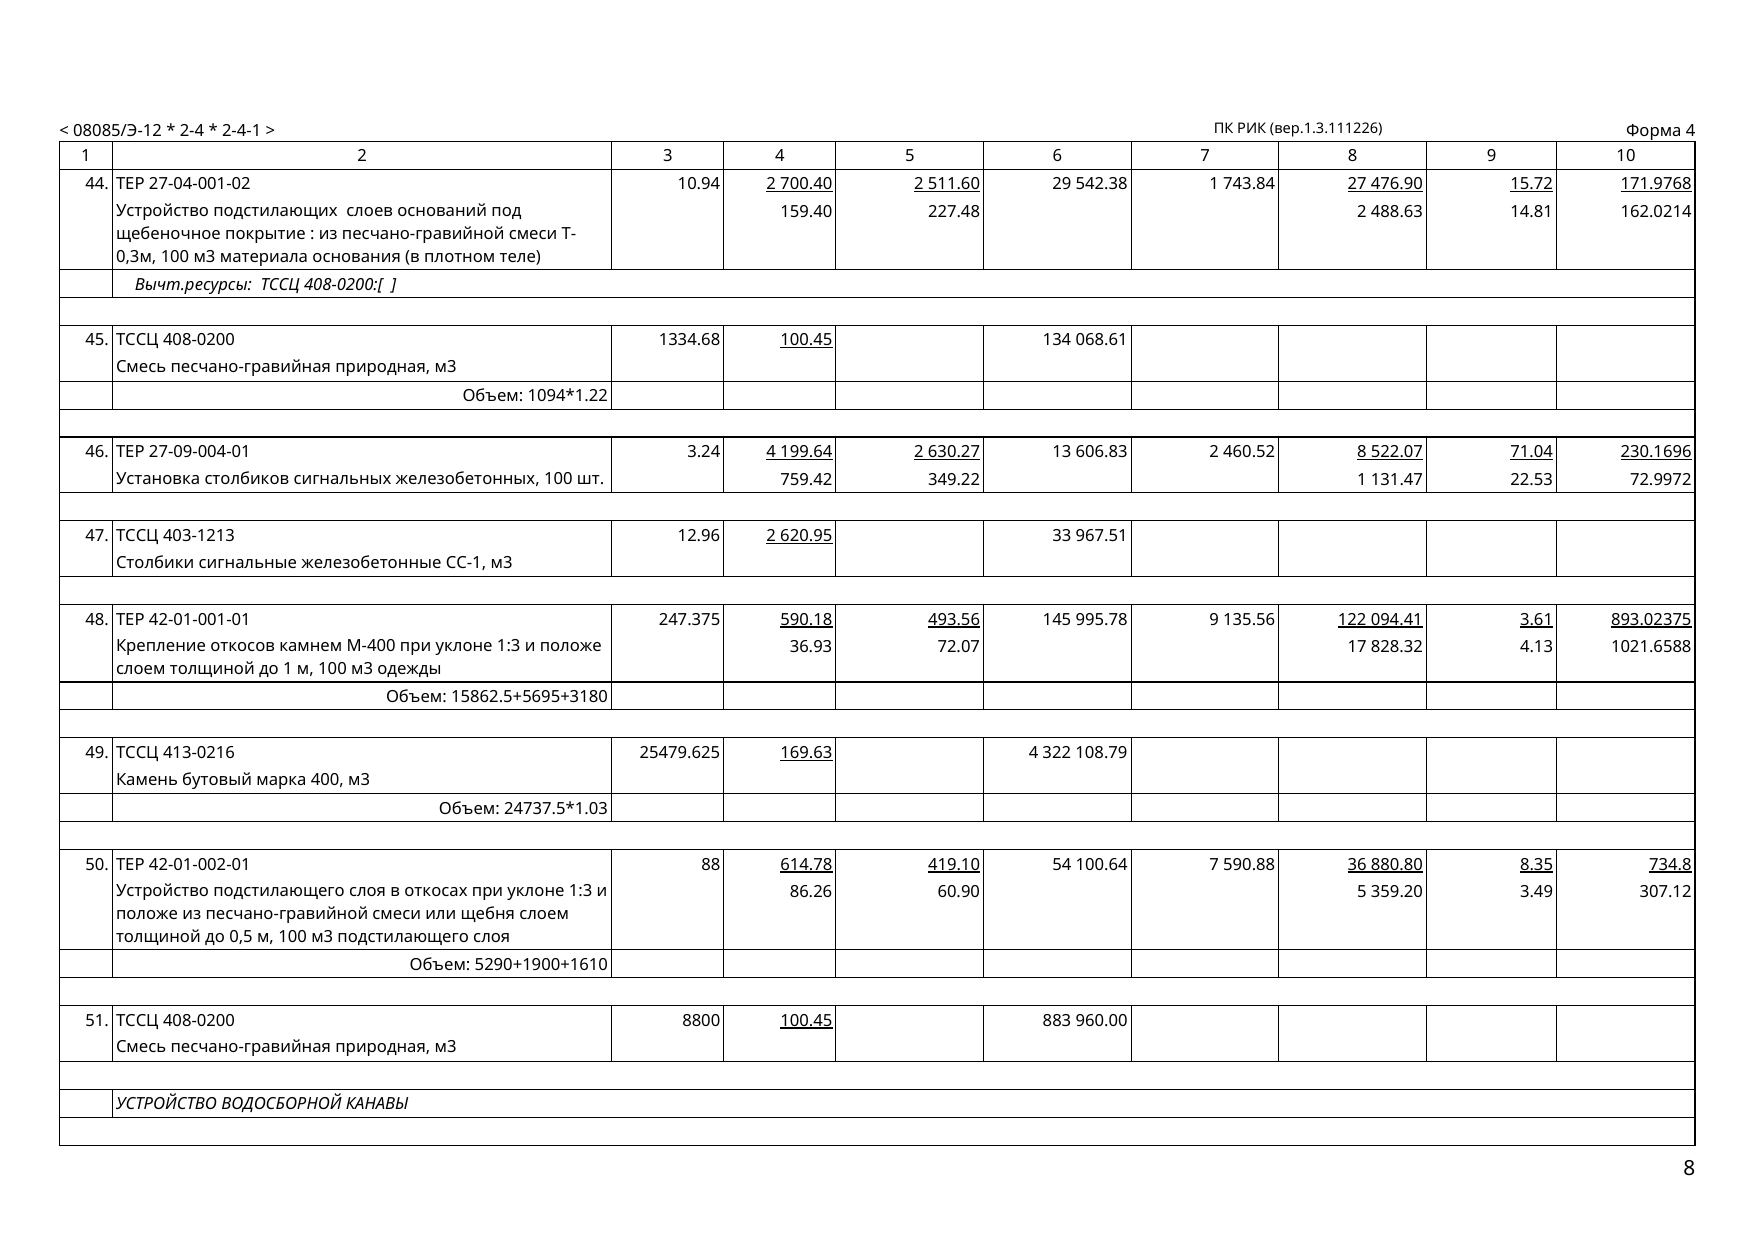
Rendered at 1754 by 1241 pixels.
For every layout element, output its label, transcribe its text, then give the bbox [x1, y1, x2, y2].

table_cell [836, 353, 983, 381]
table_cell Объем: 1094*1.22 [113, 382, 611, 408]
table_cell 2 488.63 [1279, 197, 1426, 269]
table_cell [60, 1062, 1694, 1089]
table_cell 162.0214 [1557, 197, 1694, 269]
table_cell [1427, 1033, 1556, 1061]
table_cell 10.94 [612, 170, 723, 269]
table_cell [1279, 353, 1426, 381]
table_cell [724, 950, 835, 977]
table_cell 50. [60, 850, 112, 949]
table_cell [1557, 353, 1694, 381]
table_cell 36.93 [724, 632, 835, 681]
table_cell 9 135.56 [1132, 605, 1278, 681]
table_cell 8800 [612, 1006, 723, 1061]
table_cell 349.22 [836, 464, 983, 492]
table_cell 247.375 [612, 605, 723, 681]
table_cell ТССЦ 403-1213 Столбики сигнальные железобетонные СС-1, м3 [113, 521, 611, 576]
table_cell 1 743.84 [1132, 170, 1278, 269]
table_cell 1334.68 [612, 326, 723, 381]
table_cell [612, 950, 723, 977]
table_cell 100.45 [724, 326, 835, 353]
table_cell [1427, 548, 1556, 576]
table_header 2 [113, 142, 611, 169]
table_cell [1427, 326, 1556, 353]
table_cell [724, 382, 835, 408]
table_cell [60, 382, 112, 408]
table_cell ТЕР 42-01-001-01 Крепление откосов камнем М-400 при уклоне 1:3 и положе слоем толщиной до 1 м, 100 м3 одежды [113, 605, 611, 681]
table_cell [60, 822, 1694, 849]
table_cell 25479.625 [612, 738, 723, 793]
table_cell [1279, 326, 1426, 353]
table_cell 13 606.83 [984, 438, 1131, 492]
table_cell [724, 1033, 835, 1061]
table_cell 145 995.78 [984, 605, 1131, 681]
table_cell 46. [60, 438, 112, 492]
table_cell 4.13 [1427, 632, 1556, 681]
table_cell 15.72 [1427, 170, 1556, 197]
table_cell [60, 298, 1694, 325]
table_cell [1427, 738, 1556, 765]
table_cell 2 511.60 [836, 170, 983, 197]
table_cell 60.90 [836, 877, 983, 949]
table_cell 100.45 [724, 1006, 835, 1033]
table_cell 227.48 [836, 197, 983, 269]
table_cell [1557, 765, 1694, 793]
table_cell [612, 683, 723, 709]
table_header 5 [836, 142, 983, 169]
table_cell [60, 683, 112, 709]
table_cell [1557, 950, 1694, 977]
table_cell 12.96 [612, 521, 723, 576]
table_cell 33 967.51 [984, 521, 1131, 576]
table_cell [1557, 1033, 1694, 1061]
table_cell [1557, 794, 1694, 821]
table_cell [1557, 521, 1694, 548]
table_cell [1279, 382, 1426, 408]
table_cell 51. [60, 1006, 112, 1061]
table_cell 4 322 108.79 [984, 738, 1131, 793]
table_cell 5 359.20 [1279, 877, 1426, 949]
table_cell [984, 794, 1131, 821]
table_cell 2 460.52 [1132, 438, 1278, 492]
table_cell 8 522.07 [1279, 438, 1426, 464]
table_cell 7 590.88 [1132, 850, 1278, 949]
table_cell 36 880.80 [1279, 850, 1426, 877]
table_cell 2 620.95 [724, 521, 835, 548]
table_cell 47. [60, 521, 112, 576]
table_cell [836, 1006, 983, 1033]
table_cell [1427, 521, 1556, 548]
table_cell [1557, 548, 1694, 576]
table_cell 2 630.27 [836, 438, 983, 464]
table_header 1 [60, 142, 112, 169]
table_cell ТССЦ 408-0200 Смесь песчано-гравийная природная, м3 [113, 1006, 611, 1061]
table_cell 4 199.64 [724, 438, 835, 464]
table_cell 734.8 [1557, 850, 1694, 877]
table_cell 86.26 [724, 877, 835, 949]
table_cell 44. [60, 170, 112, 269]
table_cell [1132, 521, 1278, 576]
table_cell 29 542.38 [984, 170, 1131, 269]
table_cell 1021.6588 [1557, 632, 1694, 681]
table_cell [836, 765, 983, 793]
table_cell [836, 683, 983, 709]
table_cell [724, 353, 835, 381]
table_cell 17 828.32 [1279, 632, 1426, 681]
table_cell УСТРОЙСТВО ВОДОСБОРНОЙ КАНАВЫ [113, 1090, 1694, 1117]
table_header 10 [1557, 142, 1694, 169]
table_header 4 [724, 142, 835, 169]
table_cell [1557, 738, 1694, 765]
table_cell [836, 794, 983, 821]
table_cell 54 100.64 [984, 850, 1131, 949]
table_cell [60, 1118, 1694, 1144]
table_cell [984, 382, 1131, 408]
table_cell [724, 548, 835, 576]
table_cell 759.42 [724, 464, 835, 492]
table_cell [836, 548, 983, 576]
table_cell [60, 493, 1694, 520]
table_cell 883 960.00 [984, 1006, 1131, 1061]
table_cell [1279, 548, 1426, 576]
table_cell [724, 794, 835, 821]
table_cell [1427, 353, 1556, 381]
table_cell [612, 794, 723, 821]
table_cell 14.81 [1427, 197, 1556, 269]
table_cell [1427, 1006, 1556, 1033]
table_cell [1279, 1033, 1426, 1061]
table_cell [612, 382, 723, 408]
table_cell 171.9768 [1557, 170, 1694, 197]
table_cell 72.9972 [1557, 464, 1694, 492]
table_cell [984, 950, 1131, 977]
table_cell [1427, 382, 1556, 408]
table_cell 307.12 [1557, 877, 1694, 949]
table_cell [60, 577, 1694, 604]
table_cell [60, 270, 112, 297]
table_cell 22.53 [1427, 464, 1556, 492]
table_cell [1279, 521, 1426, 548]
table_cell 88 [612, 850, 723, 949]
table_cell [60, 410, 1694, 436]
table_cell 122 094.41 [1279, 605, 1426, 632]
table_cell [1132, 1006, 1278, 1061]
table_cell [1557, 683, 1694, 709]
table_cell 159.40 [724, 197, 835, 269]
table_cell [1132, 382, 1278, 408]
table_cell 72.07 [836, 632, 983, 681]
table_cell [60, 1090, 112, 1117]
table_cell Объем: 24737.5*1.03 [113, 794, 611, 821]
table_header 8 [1279, 142, 1426, 169]
table_cell Объем: 15862.5+5695+3180 [113, 683, 611, 709]
table_cell [1132, 794, 1278, 821]
table_cell 1 131.47 [1279, 464, 1426, 492]
table_cell [1557, 1006, 1694, 1033]
table_header 9 [1427, 142, 1556, 169]
table_cell [1427, 683, 1556, 709]
table_cell [836, 1033, 983, 1061]
table_cell 230.1696 [1557, 438, 1694, 464]
table_cell [1427, 950, 1556, 977]
table_cell 8.35 [1427, 850, 1556, 877]
table_cell [1557, 326, 1694, 353]
table_cell Объем: 5290+1900+1610 [113, 950, 611, 977]
table_cell [836, 738, 983, 765]
table_cell [724, 765, 835, 793]
table_cell [1279, 765, 1426, 793]
table_cell [1132, 950, 1278, 977]
table_cell [1279, 683, 1426, 709]
table_cell [836, 382, 983, 408]
table_cell 45. [60, 326, 112, 381]
table_cell 27 476.90 [1279, 170, 1426, 197]
table_cell [1279, 738, 1426, 765]
table_cell [984, 683, 1131, 709]
table_cell 3.61 [1427, 605, 1556, 632]
table_cell 893.02375 [1557, 605, 1694, 632]
table_cell 134 068.61 [984, 326, 1131, 381]
table_cell [60, 978, 1694, 1005]
table_cell 71.04 [1427, 438, 1556, 464]
table_cell [1132, 738, 1278, 793]
table_cell ТССЦ 408-0200 Смесь песчано-гравийная природная, м3 [113, 326, 611, 381]
table_cell [60, 794, 112, 821]
table_header 7 [1132, 142, 1278, 169]
table_cell 590.18 [724, 605, 835, 632]
table_cell [1427, 765, 1556, 793]
table_cell ТССЦ 413-0216 Камень бутовый марка 400, м3 [113, 738, 611, 793]
table_cell 614.78 [724, 850, 835, 877]
table_cell 49. [60, 738, 112, 793]
table_cell [836, 950, 983, 977]
table_cell [1279, 950, 1426, 977]
table_cell 169.63 [724, 738, 835, 765]
table_cell [836, 326, 983, 353]
table_cell ТЕР 42-01-002-01 Устройство подстилающего слоя в откосах при уклоне 1:3 и положе из песчано-гравийной смеси или щебня слоем толщиной до 0,5 м, 100 м3 подстилающего слоя [113, 850, 611, 949]
table_cell 2 700.40 [724, 170, 835, 197]
table_header 3 [612, 142, 723, 169]
table_cell [1132, 326, 1278, 381]
table_cell ТЕР 27-04-001-02 Устройство подстилающих слоев оснований под щебеночное покрытие : из песчано-гравийной смеси Т-0,3м, 100 м3 материала основания (в плотном теле) [113, 170, 611, 269]
table_cell [60, 950, 112, 977]
table_cell 493.56 [836, 605, 983, 632]
table_cell 3.24 [612, 438, 723, 492]
table_cell [1132, 683, 1278, 709]
table_cell [1557, 382, 1694, 408]
table_cell ТЕР 27-09-004-01 Установка столбиков сигнальных железобетонных, 100 шт. [113, 438, 611, 492]
table_cell [1279, 1006, 1426, 1033]
table_cell 419.10 [836, 850, 983, 877]
table_cell [724, 683, 835, 709]
table_cell [60, 710, 1694, 737]
table_cell 48. [60, 605, 112, 681]
table_cell [836, 521, 983, 548]
table_cell [1427, 794, 1556, 821]
table_cell Вычт.ресурсы: ТССЦ 408-0200:[ ] [113, 270, 1694, 297]
table_header 6 [984, 142, 1131, 169]
table_cell 3.49 [1427, 877, 1556, 949]
table_cell [1279, 794, 1426, 821]
